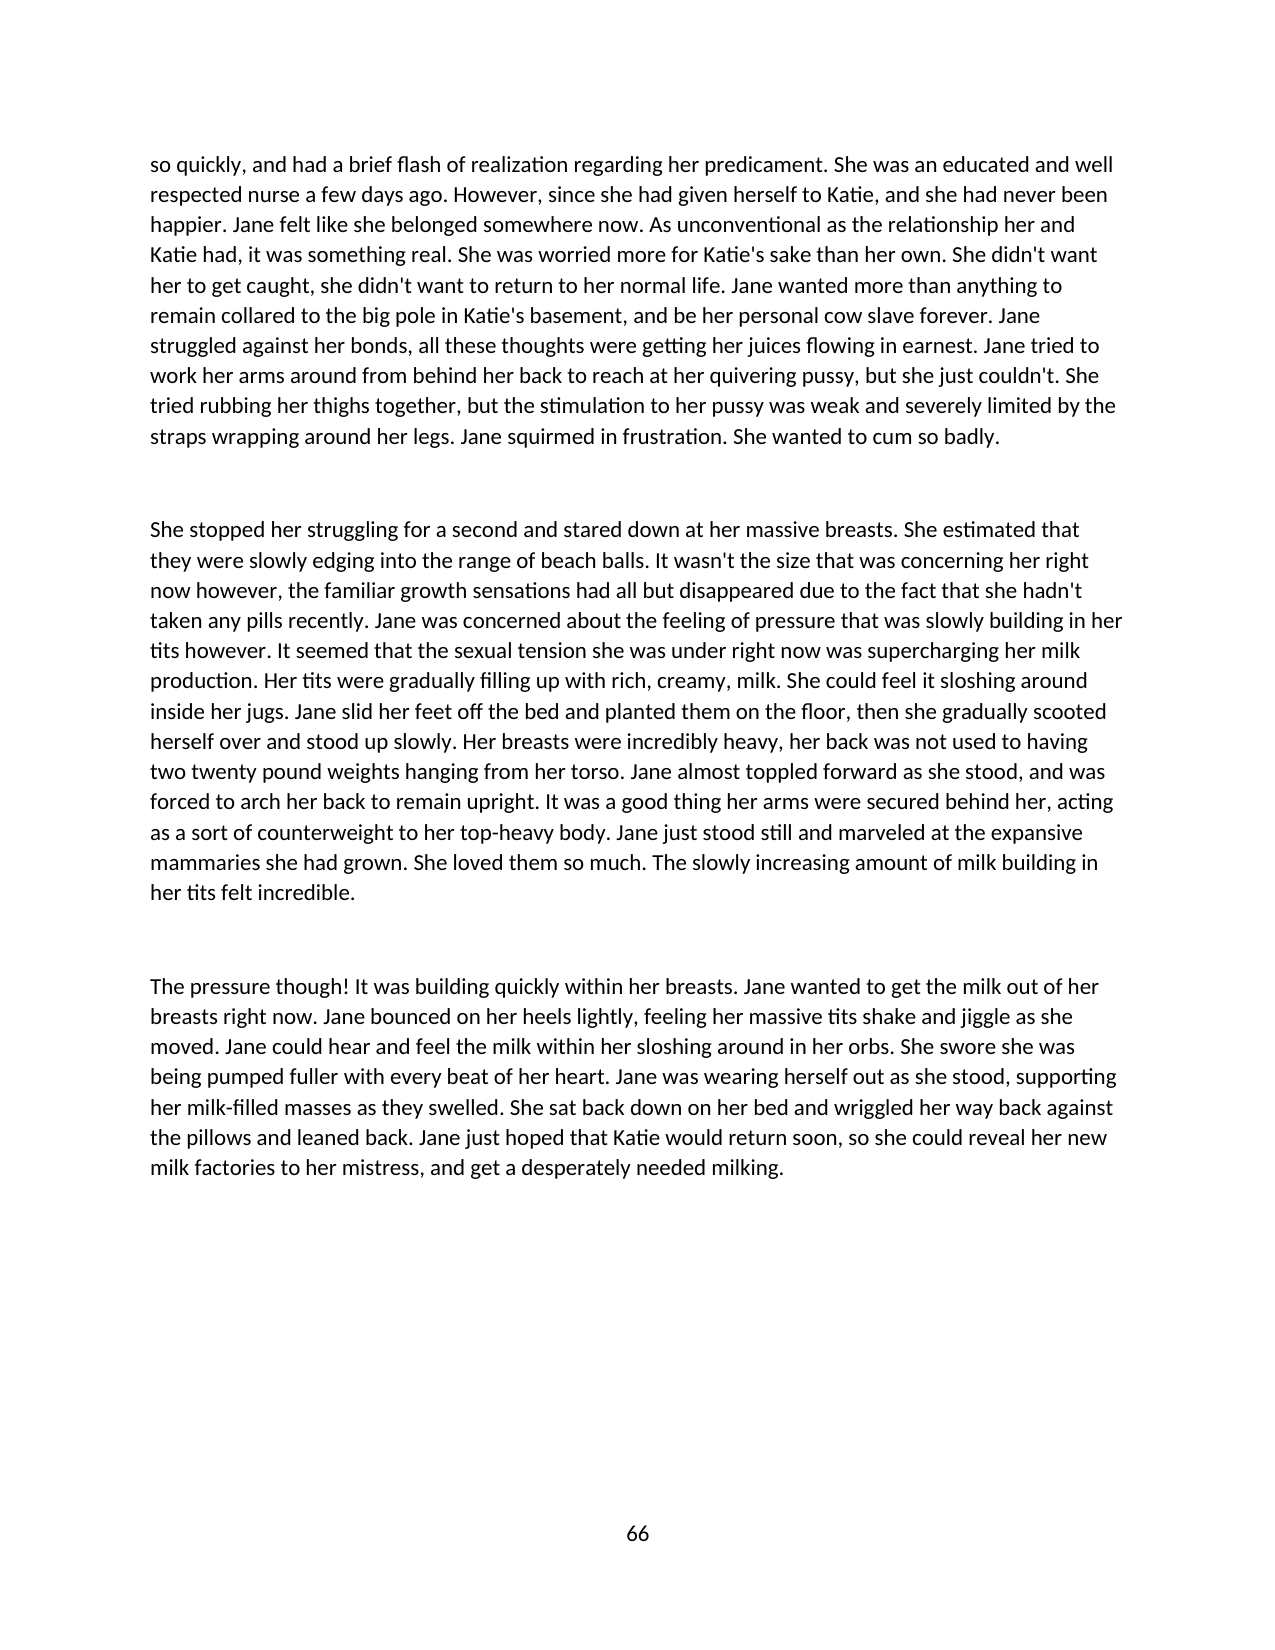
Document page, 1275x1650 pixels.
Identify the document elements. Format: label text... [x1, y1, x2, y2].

text She stopped her struggling for a second and stared down at her massive breasts. She estimated that they were slowly edging into the range of beach balls. It wasn't the size that was concerning her right now however, the familiar growth sensations had all but disappeared due to the fact that she hadn't taken any pills recently. Jane was concerned about the feeling of pressure that was slowly building in her tits however. It seemed that the sexual tension she was under right now was supercharging her milk production. Her tits were gradually filling up with rich, creamy, milk. She could feel it sloshing around inside her jugs. Jane slid her feet off the bed and planted them on the floor, then she gradually scooted herself over and stood up slowly. Her breasts were incredibly heavy, her back was not used to having two twenty pound weights hanging from her torso. Jane almost toppled forward as she stood, and was forced to arch her back to remain upright. It was a good thing her arms were secured behind her, acting as a sort of counterweight to her top-heavy body. Jane just stood still and marveled at the expansive mammaries she had grown. She loved them so much. The slowly increasing amount of milk building in her tits felt incredible. [150, 516, 1125, 906]
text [150, 150, 1125, 450]
text The pressure though! It was building quickly within her breasts. Jane wanted to get the milk out of her breasts right now. Jane bounced on her heels lightly, feeling her massive tits shake and jiggle as she moved. Jane could hear and feel the milk within her sloshing around in her orbs. She swore she was being pumped fuller with every beat of her heart. Jane was wearing herself out as she stood, supporting her milk-filled masses as they swelled. She sat back down on her bed and wriggled her way back against the pillows and leaned back. Jane just hoped that Katie would return soon, so she could reveal her new milk factories to her mistress, and get a desperately needed milking. [150, 972, 1125, 1181]
